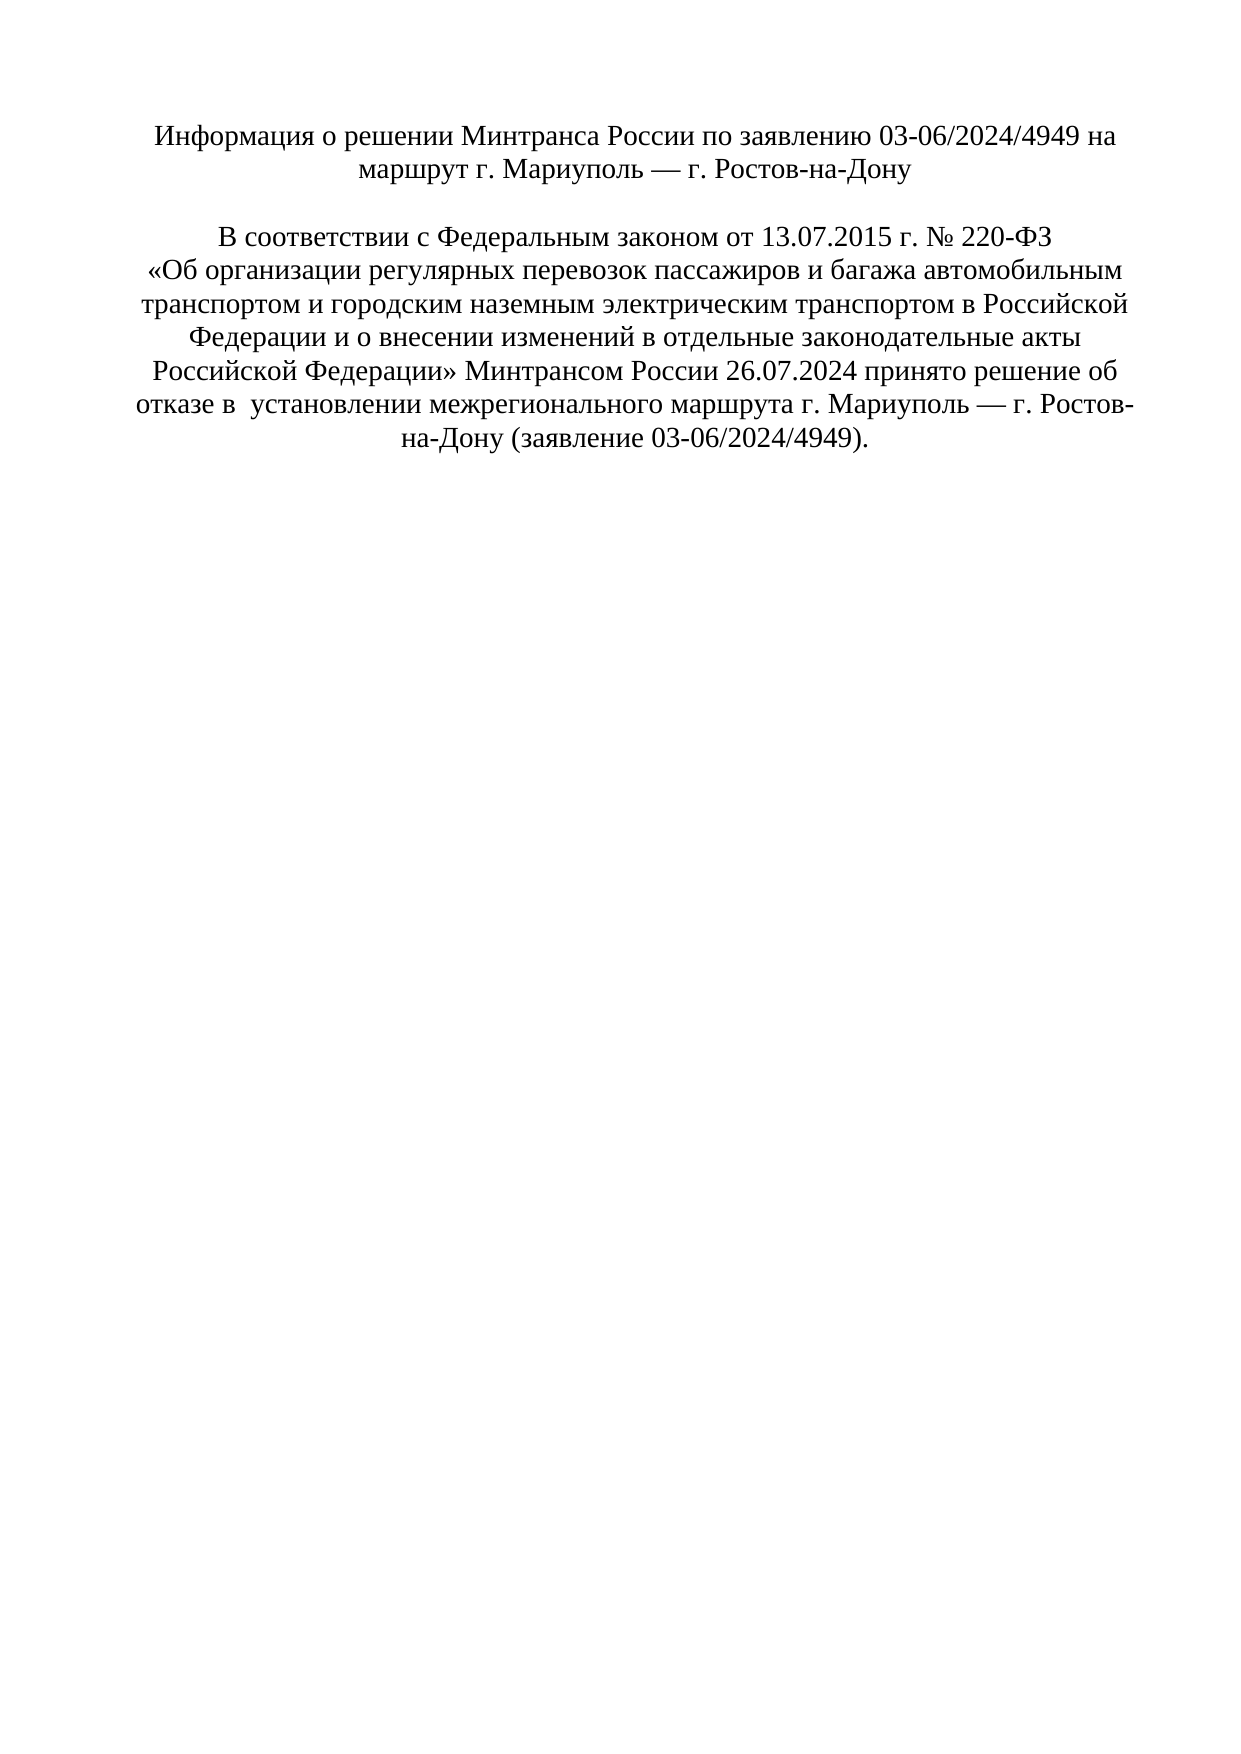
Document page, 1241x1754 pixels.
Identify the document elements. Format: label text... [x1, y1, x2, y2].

text Информация о решении Минтранса России по заявлению 03-06/2024/4949 на маршрут г. Мариуполь — г. Ростов-на-Дону [118, 118, 1152, 185]
text В соответствии с Федеральным законом от 13.07.2015 г. № 220-ФЗ «Об организации регулярных перевозок пассажиров и багажа автомобильным транспортом и городским наземным электрическим транспортом в Российской Федерации и о внесении изменений в отдельные законодательные акты Российской Федерации» Минтрансом России 26.07.2024 принято решение об отказе в установлении межрегионального маршрута г. Мариуполь — г. Ростов-на-Дону (заявление 03-06/2024/4949). [118, 219, 1152, 453]
